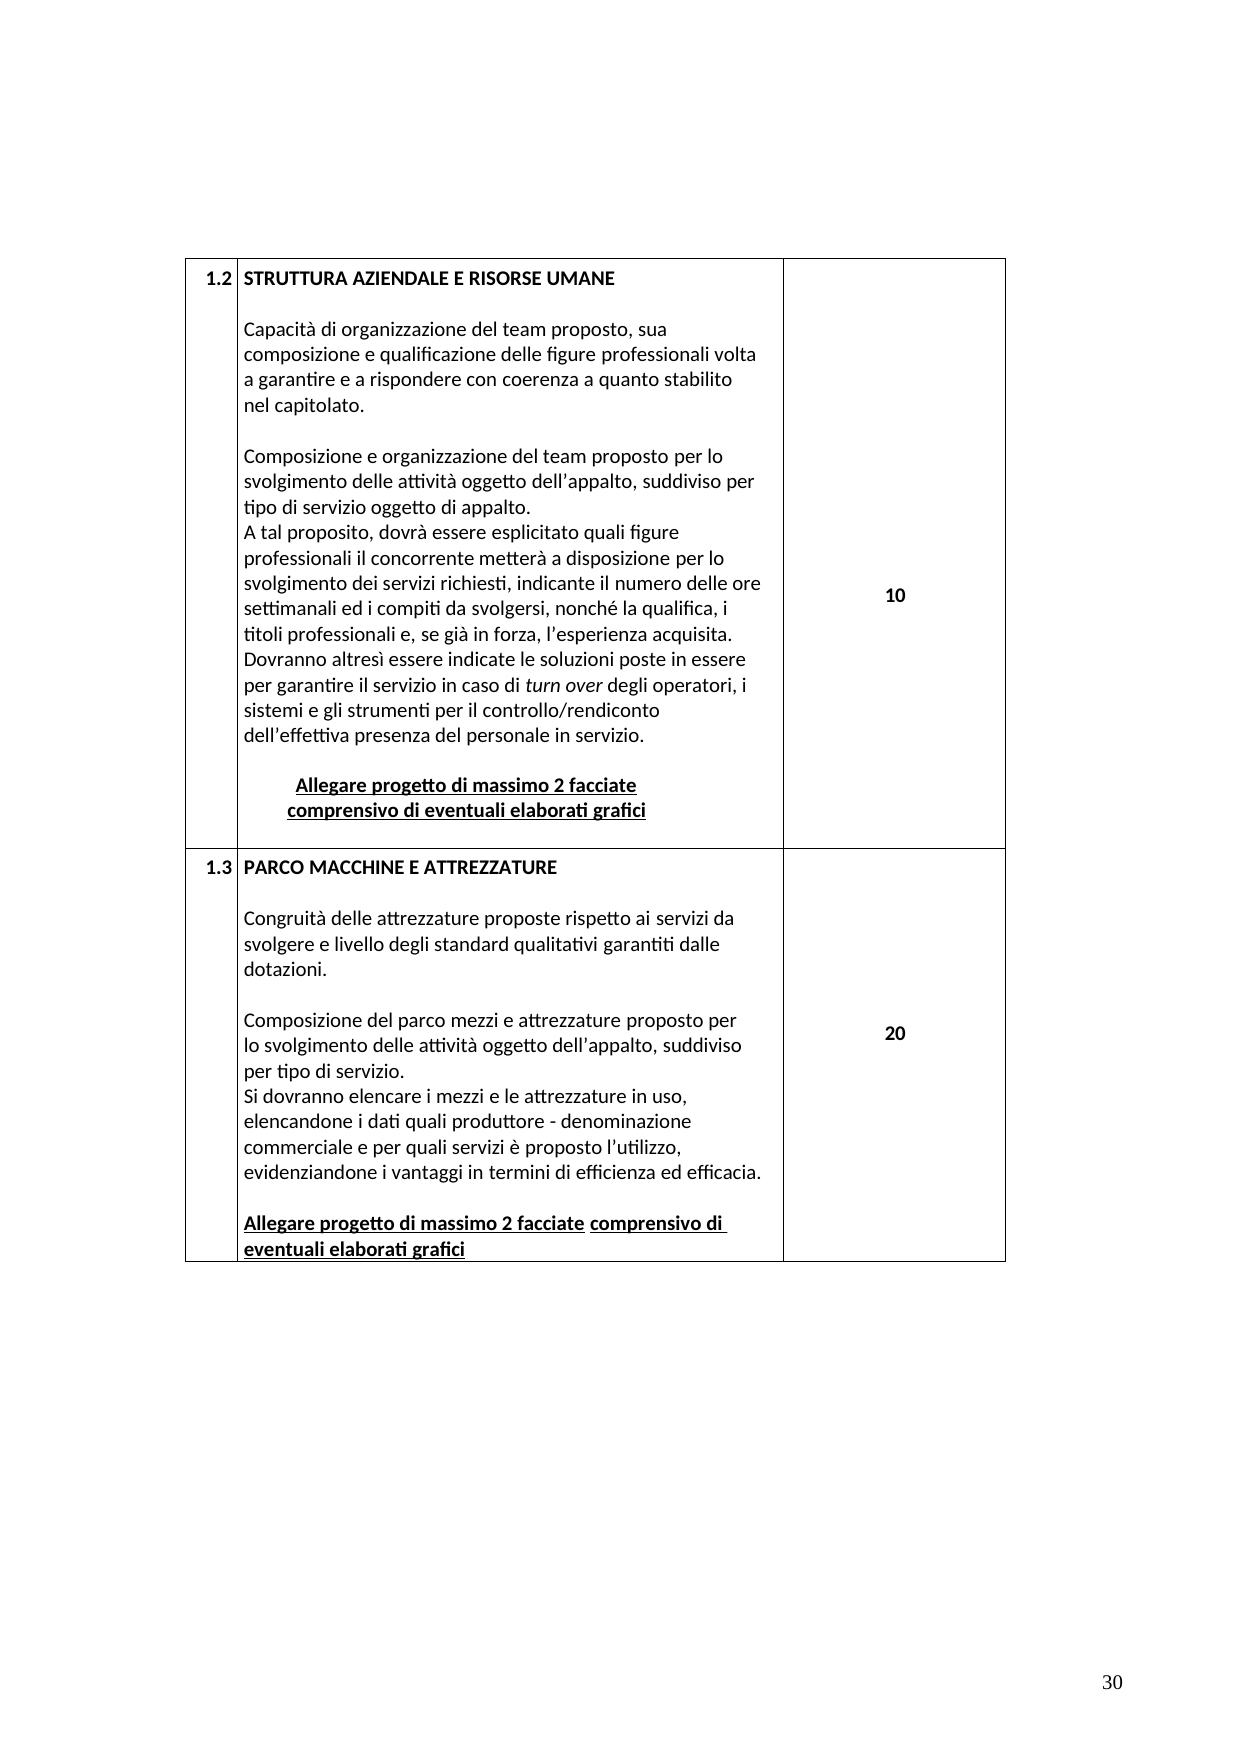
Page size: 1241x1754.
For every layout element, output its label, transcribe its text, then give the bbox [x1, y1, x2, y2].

table_cell 1.2 [186, 259, 237, 848]
table_cell STRUTTURA AZIENDALE E RISORSE UMANE Capacità di organizzazione del team proposto, sua composizione e qualificazione delle figure professionali volta a garantire e a rispondere con coerenza a quanto stabilito nel capitolato. Composizione e organizzazione del team proposto per lo svolgimento delle attività oggetto dell’appalto, suddiviso per tipo di servizio oggetto di appalto. A tal proposito, dovrà essere esplicitato quali figure professionali il concorrente metterà a disposizione per lo svolgimento dei servizi richiesti, indicante il numero delle ore settimanali ed i compiti da svolgersi, nonché la qualifica, i titoli professionali e, se già in forza, l’esperienza acquisita. Dovranno altresì essere indicate le soluzioni poste in essere per garantire il servizio in caso di turn over degli operatori, i sistemi e gli strumenti per il controllo/rendiconto dell’effettiva presenza del personale in servizio. Allegare progetto di massimo 2 facciate comprensivo di eventuali elaborati grafici [238, 259, 783, 848]
table_cell 20 [784, 849, 1005, 1261]
table_cell PARCO MACCHINE E ATTREZZATURE Congruità delle attrezzature proposte rispetto ai servizi da svolgere e livello degli standard qualitativi garantiti dalle dotazioni. Composizione del parco mezzi e attrezzature proposto per lo svolgimento delle attività oggetto dell’appalto, suddiviso per tipo di servizio. Si dovranno elencare i mezzi e le attrezzature in uso, elencandone i dati quali produttore - denominazione commerciale e per quali servizi è proposto l’utilizzo, evidenziandone i vantaggi in termini di efficienza ed efficacia. Allegare progetto di massimo 2 facciate comprensivo di eventuali elaborati grafici [238, 849, 783, 1261]
table_cell 1.3 [186, 849, 237, 1261]
table_cell 10 [784, 259, 1005, 848]
